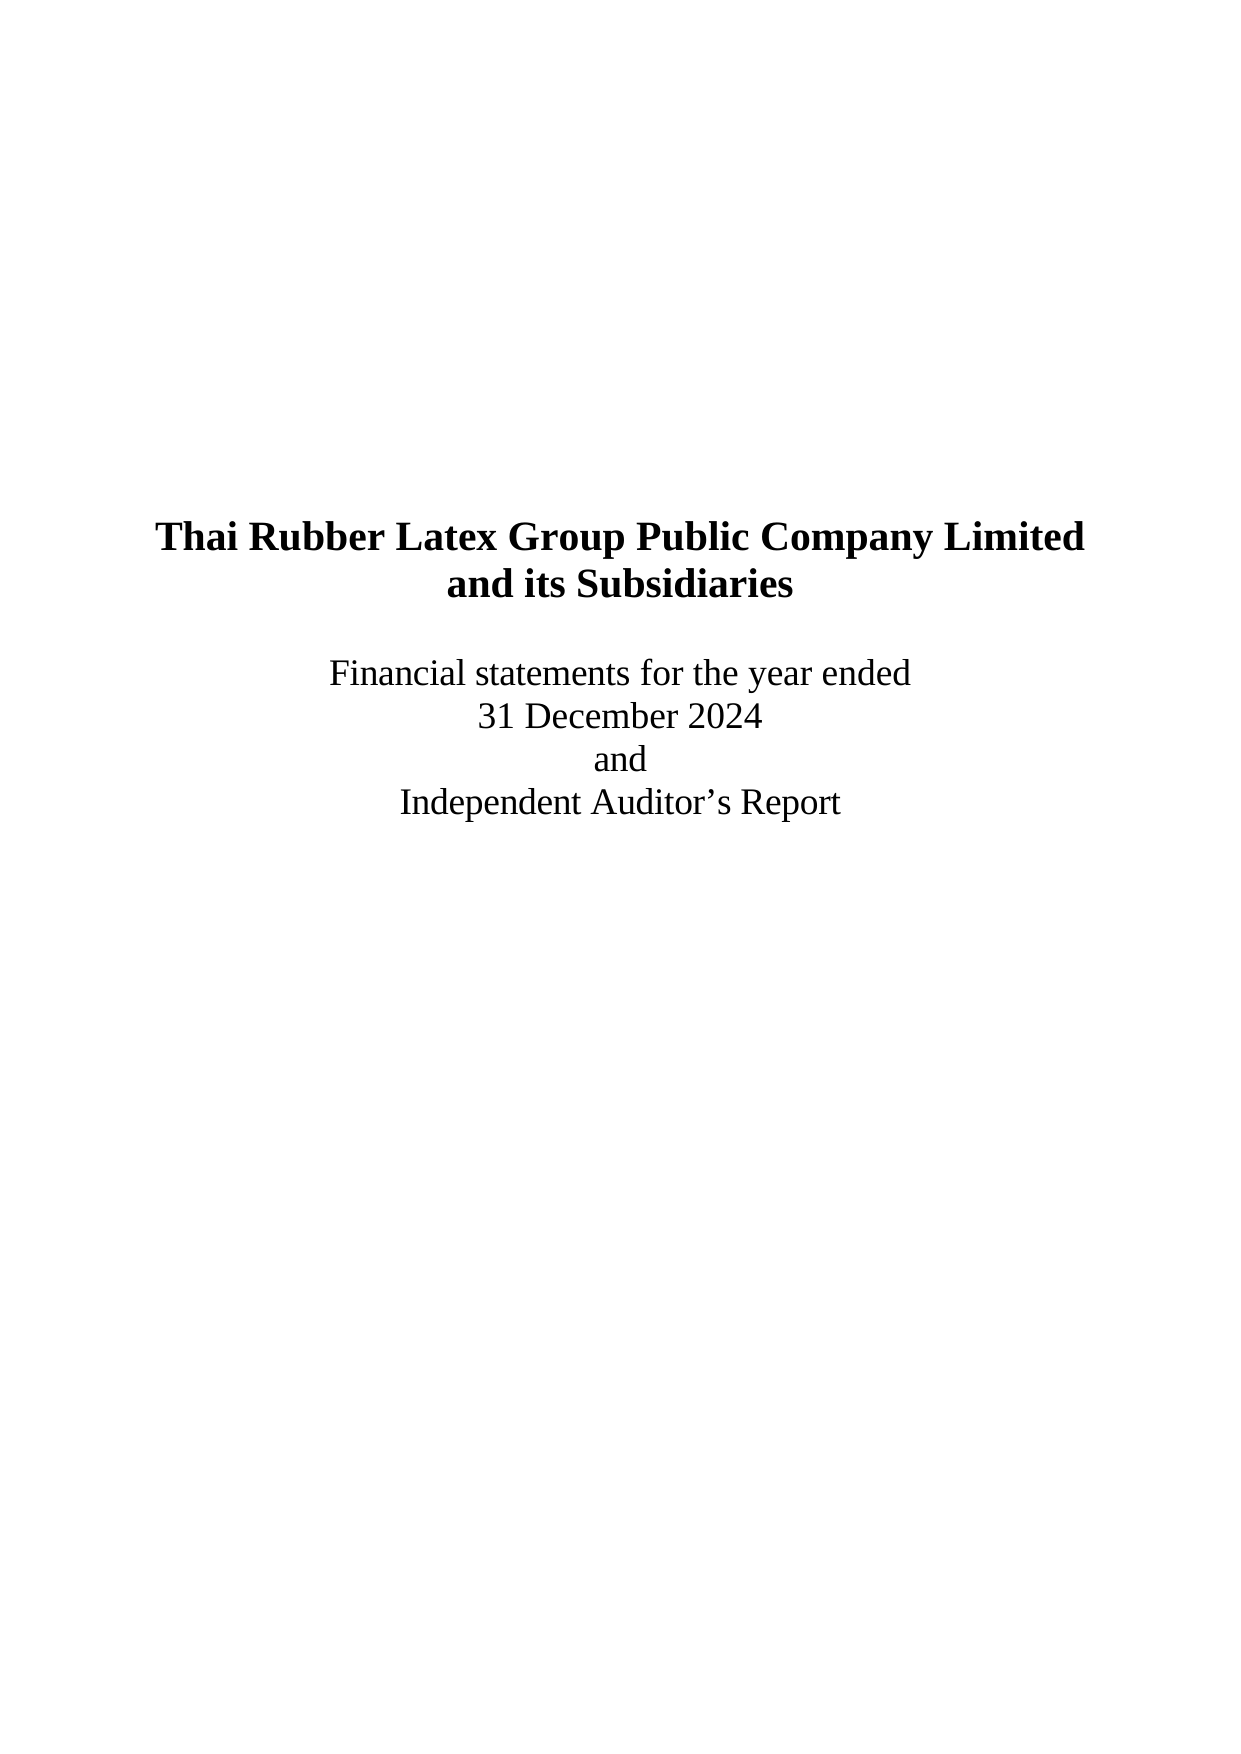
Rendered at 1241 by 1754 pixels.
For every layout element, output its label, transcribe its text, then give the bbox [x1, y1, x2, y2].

text Thai Rubber Latex Group Public Company Limited and its Subsidiaries [120, 511, 1120, 607]
text Financial statements for the year ended [120, 650, 1120, 693]
text 31 December 2024 [120, 693, 1120, 736]
title Independent Auditor’s Report [120, 779, 1120, 822]
title and [120, 736, 1120, 779]
